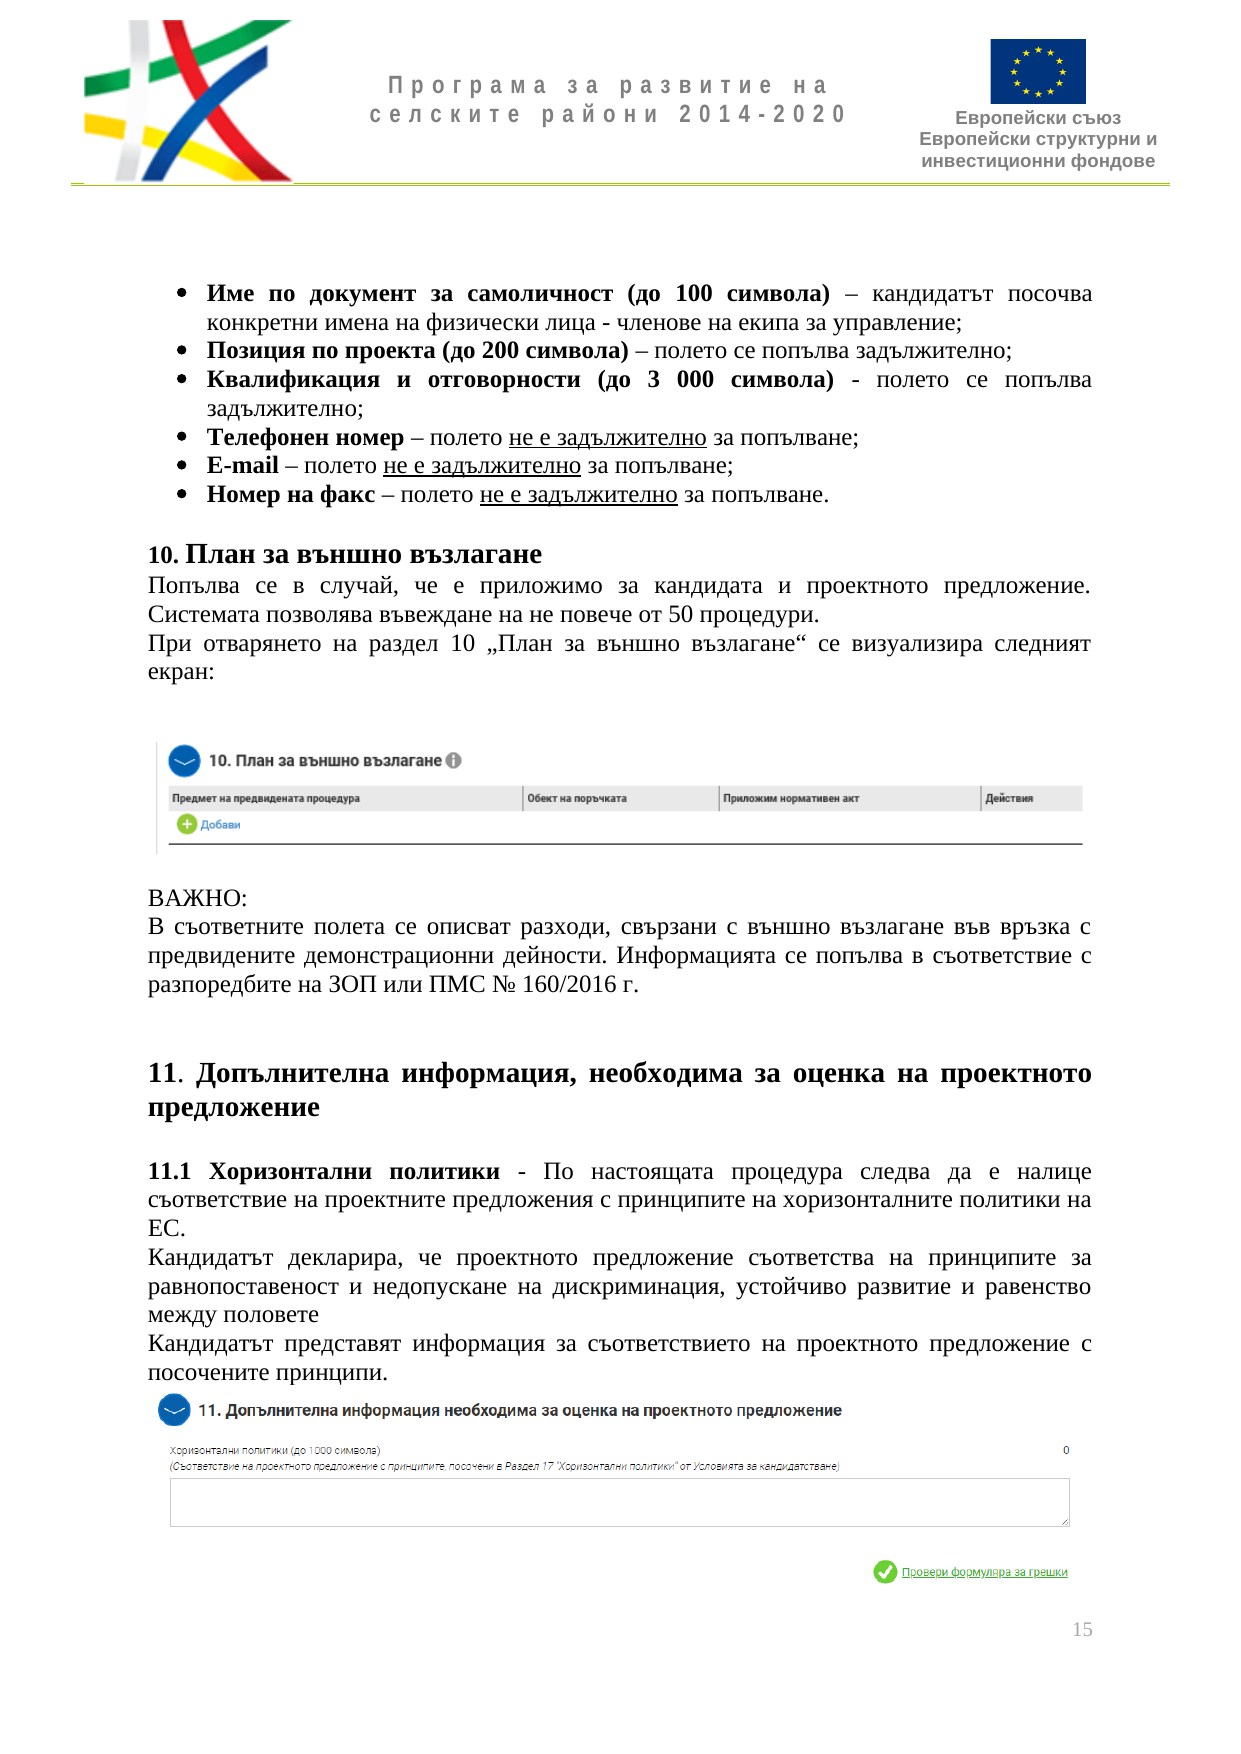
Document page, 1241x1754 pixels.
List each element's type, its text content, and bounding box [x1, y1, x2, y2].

picture [147, 742, 1093, 854]
text 11. Допълнителна информация, необходима за оценка на проектното предложение [148, 1055, 1093, 1122]
list Име по документ за самоличност (до 100 символа) – кандидатът посочва конкретни имена на физически лица - членове на екипа за управление; [177, 278, 1093, 335]
text При отварянето на раздел 10 „План за външно възлагане“ се визуализира следният екран: [148, 628, 1093, 685]
picture [147, 1385, 1093, 1596]
list Квалификация и отговорности (до 3 000 символа) - полето се попълва задължително; [177, 364, 1093, 422]
list Е-mail – полето не е задължително за попълване; [177, 450, 1093, 479]
picture [84, 20, 294, 184]
text Попълва се в случай, че е приложимо за кандидата и проектното предложение. Системата позволява въвеждане на не повече от 50 процедури. [148, 570, 1093, 628]
text Кандидатът представят информация за съответствието на проектното предложение с посочените принципи. [148, 1328, 1093, 1385]
list Телефонен номер – полето не е задължително за попълване; [177, 422, 1093, 450]
text 11.1 Хоризонтални политики - По настоящата процедура следва да е налице съответствие на проектните предложения с принципите на хоризонталните политики на ЕС. [148, 1156, 1093, 1242]
list Позиция по проекта (до 200 символа) – полето се попълва задължително; [177, 335, 1093, 364]
text В съответните полета се описват разходи, свързани с външно възлагане във връзка с предвидените демонстрационни дейности. Информацията се попълва в съответствие с разпоредбите на ЗОП или ПМС № 160/2016 г. [148, 911, 1093, 998]
text 10. План за външно възлагане [148, 537, 1093, 570]
text ВАЖНО: [148, 883, 1093, 911]
list Номер на факс – полето не е задължително за попълване. [177, 479, 1093, 508]
text Кандидатът декларира, че проектното предложение съответства на принципите за равнопоставеност и недопускане на дискриминация, устойчиво развитие и равенство между половете [148, 1242, 1093, 1328]
